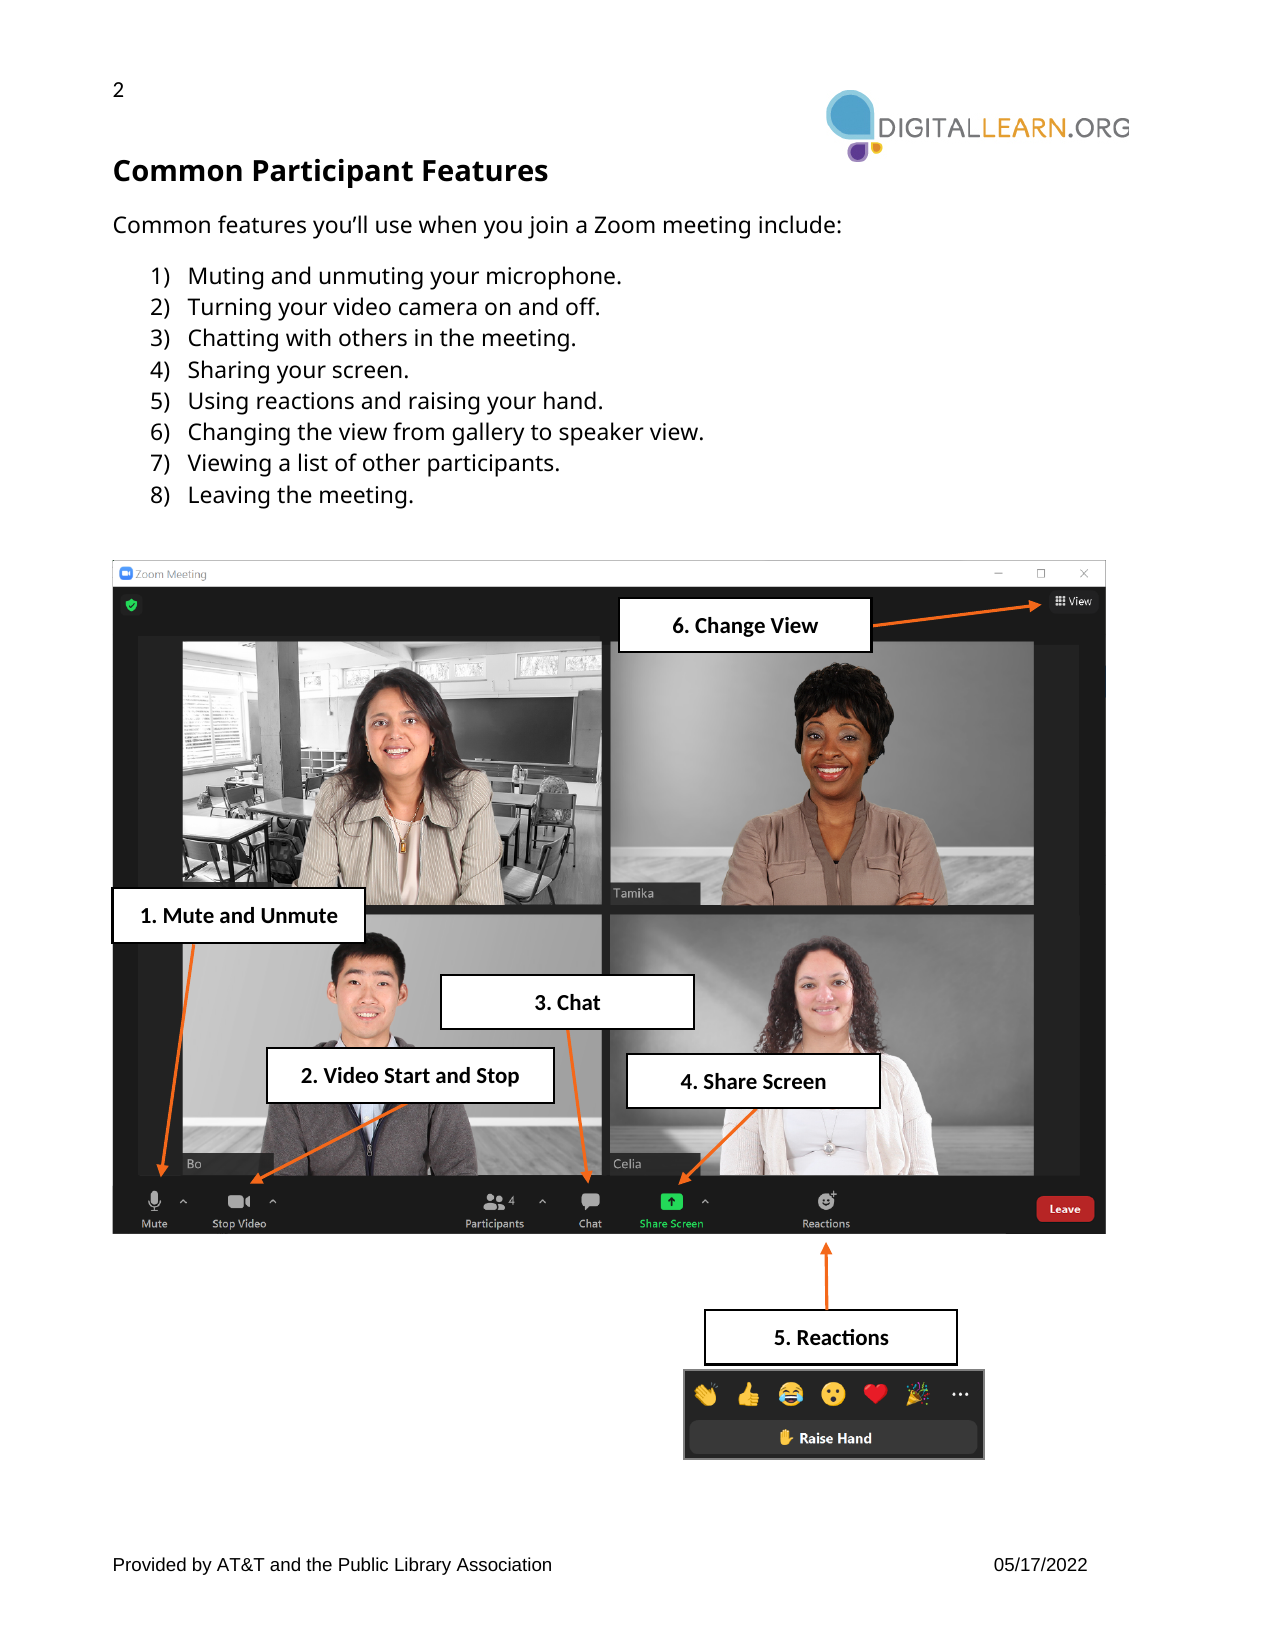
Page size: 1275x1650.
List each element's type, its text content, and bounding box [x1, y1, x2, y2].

picture [112, 560, 1106, 1234]
list Leaving the meeting. [150, 479, 1162, 510]
list Viewing a list of other participants. [150, 447, 1162, 479]
list Changing the view from gallery to speaker view. [150, 416, 1162, 447]
text Common features you’ll use when you join a Zoom meeting include: [112, 209, 1162, 241]
text Common Participant Features [112, 150, 1162, 190]
list Using reactions and raising your hand. [150, 385, 1162, 416]
list Chatting with others in the meeting. [150, 322, 1162, 354]
picture [826, 90, 1129, 150]
list Turning your video camera on and off. [150, 291, 1162, 322]
list Muting and unmuting your microphone. [150, 260, 1162, 291]
picture [685, 1371, 983, 1458]
list Sharing your screen. [150, 354, 1162, 385]
